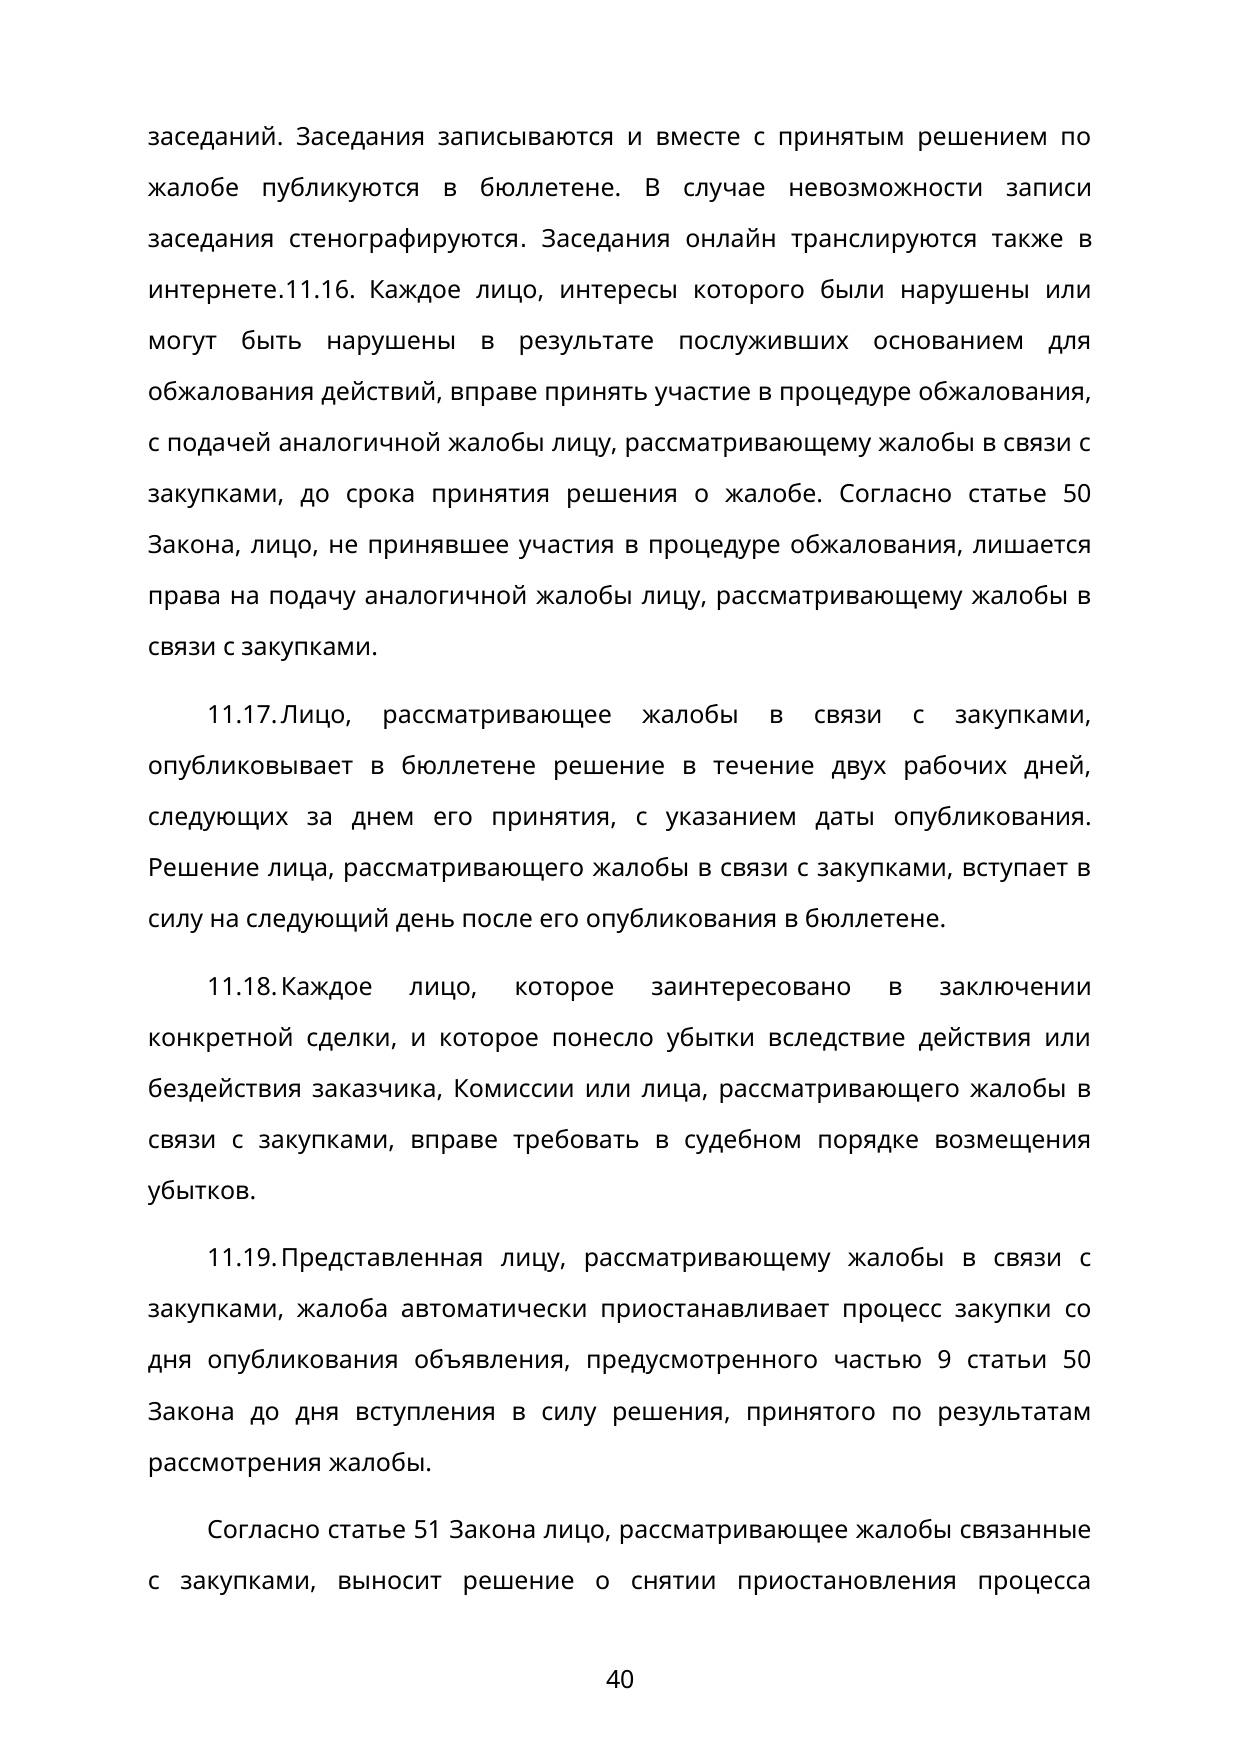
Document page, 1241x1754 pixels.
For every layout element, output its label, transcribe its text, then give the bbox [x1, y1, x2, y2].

text 11.18. Каждое лицо, которое заинтересовано в заключении конкретной сделки, и которое понесло убытки вследствие действия или бездействия заказчика, Комиссии или лица, рассматривающего жалобы в связи с закупками, вправе требовать в судебном порядке возмещения убытков. [148, 968, 1092, 1206]
text 11.19. Представленная лицу, рассматривающему жалобы в связи с закупками, жалоба автоматически приостанавливает процесс закупки со дня опубликования объявления, предусмотренного частью 9 статьи 50 Закона до дня вступления в силу решения, принятого по результатам рассмотрения жалобы. [148, 1240, 1092, 1478]
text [148, 118, 1092, 663]
text 11.17. Лицо, рассматривающее жалобы в связи с закупками, опубликовывает в бюллетене решение в течение двух рабочих дней, следующих за днем его принятия, с указанием даты опубликования. Решение лица, рассматривающего жалобы в связи с закупками, вступает в силу на следующий день после его опубликования в бюллетене. [148, 696, 1092, 934]
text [148, 1512, 1092, 1597]
